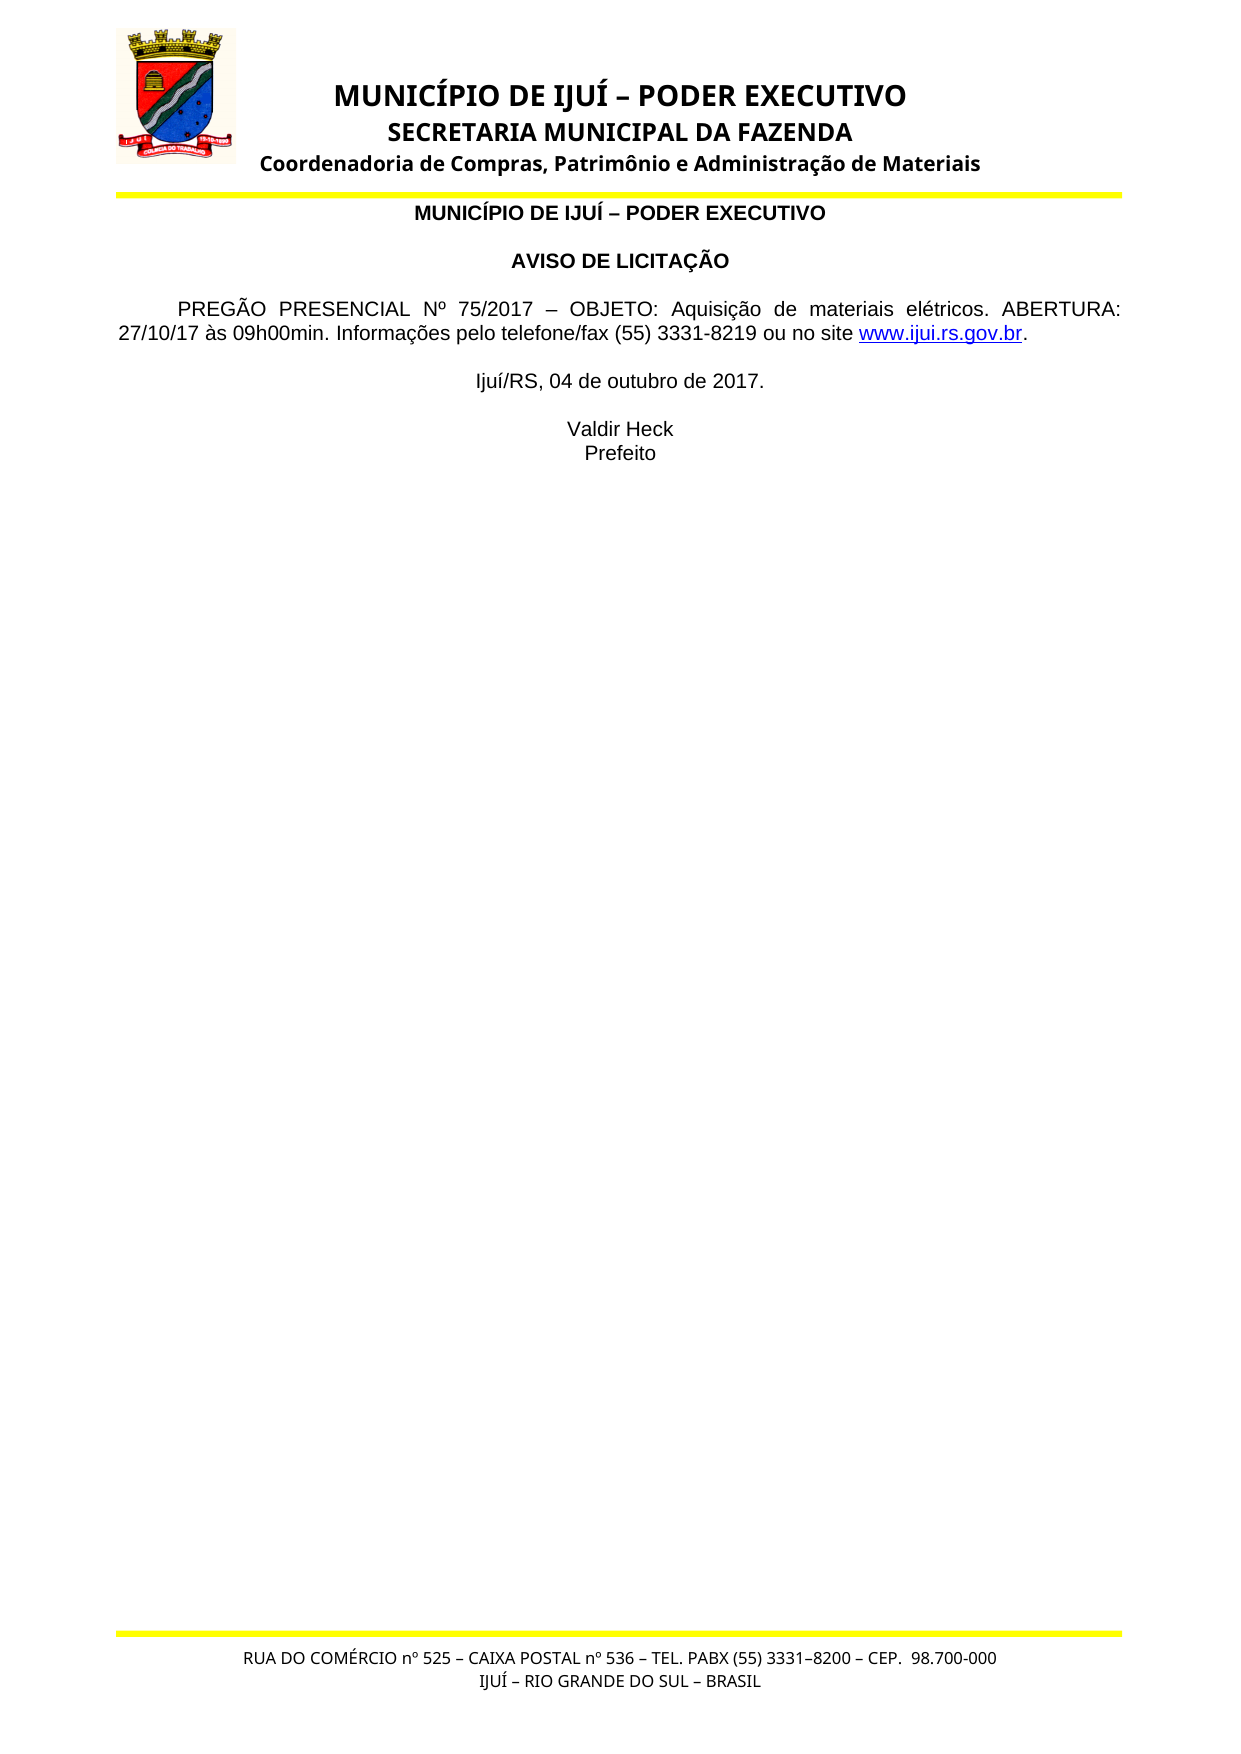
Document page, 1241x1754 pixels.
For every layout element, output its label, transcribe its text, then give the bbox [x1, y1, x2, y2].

text Prefeito [118, 441, 1122, 465]
picture [116, 28, 237, 164]
text Ijuí/RS, 04 de outubro de 2017. [118, 369, 1122, 393]
text PREGÃO PRESENCIAL Nº 75/2017 – OBJETO: Aquisição de materiais elétricos. ABERTURA: 27/10/17 às 09h00min. Informações pelo telefone/fax (55) 3331-8219 ou no site www.ijui.rs.gov.br. [118, 297, 1122, 345]
text MUNICÍPIO DE IJUÍ – PODER EXECUTIVO [118, 201, 1122, 225]
text Valdir Heck [118, 417, 1122, 441]
text AVISO DE LICITAÇÃO [118, 249, 1122, 273]
